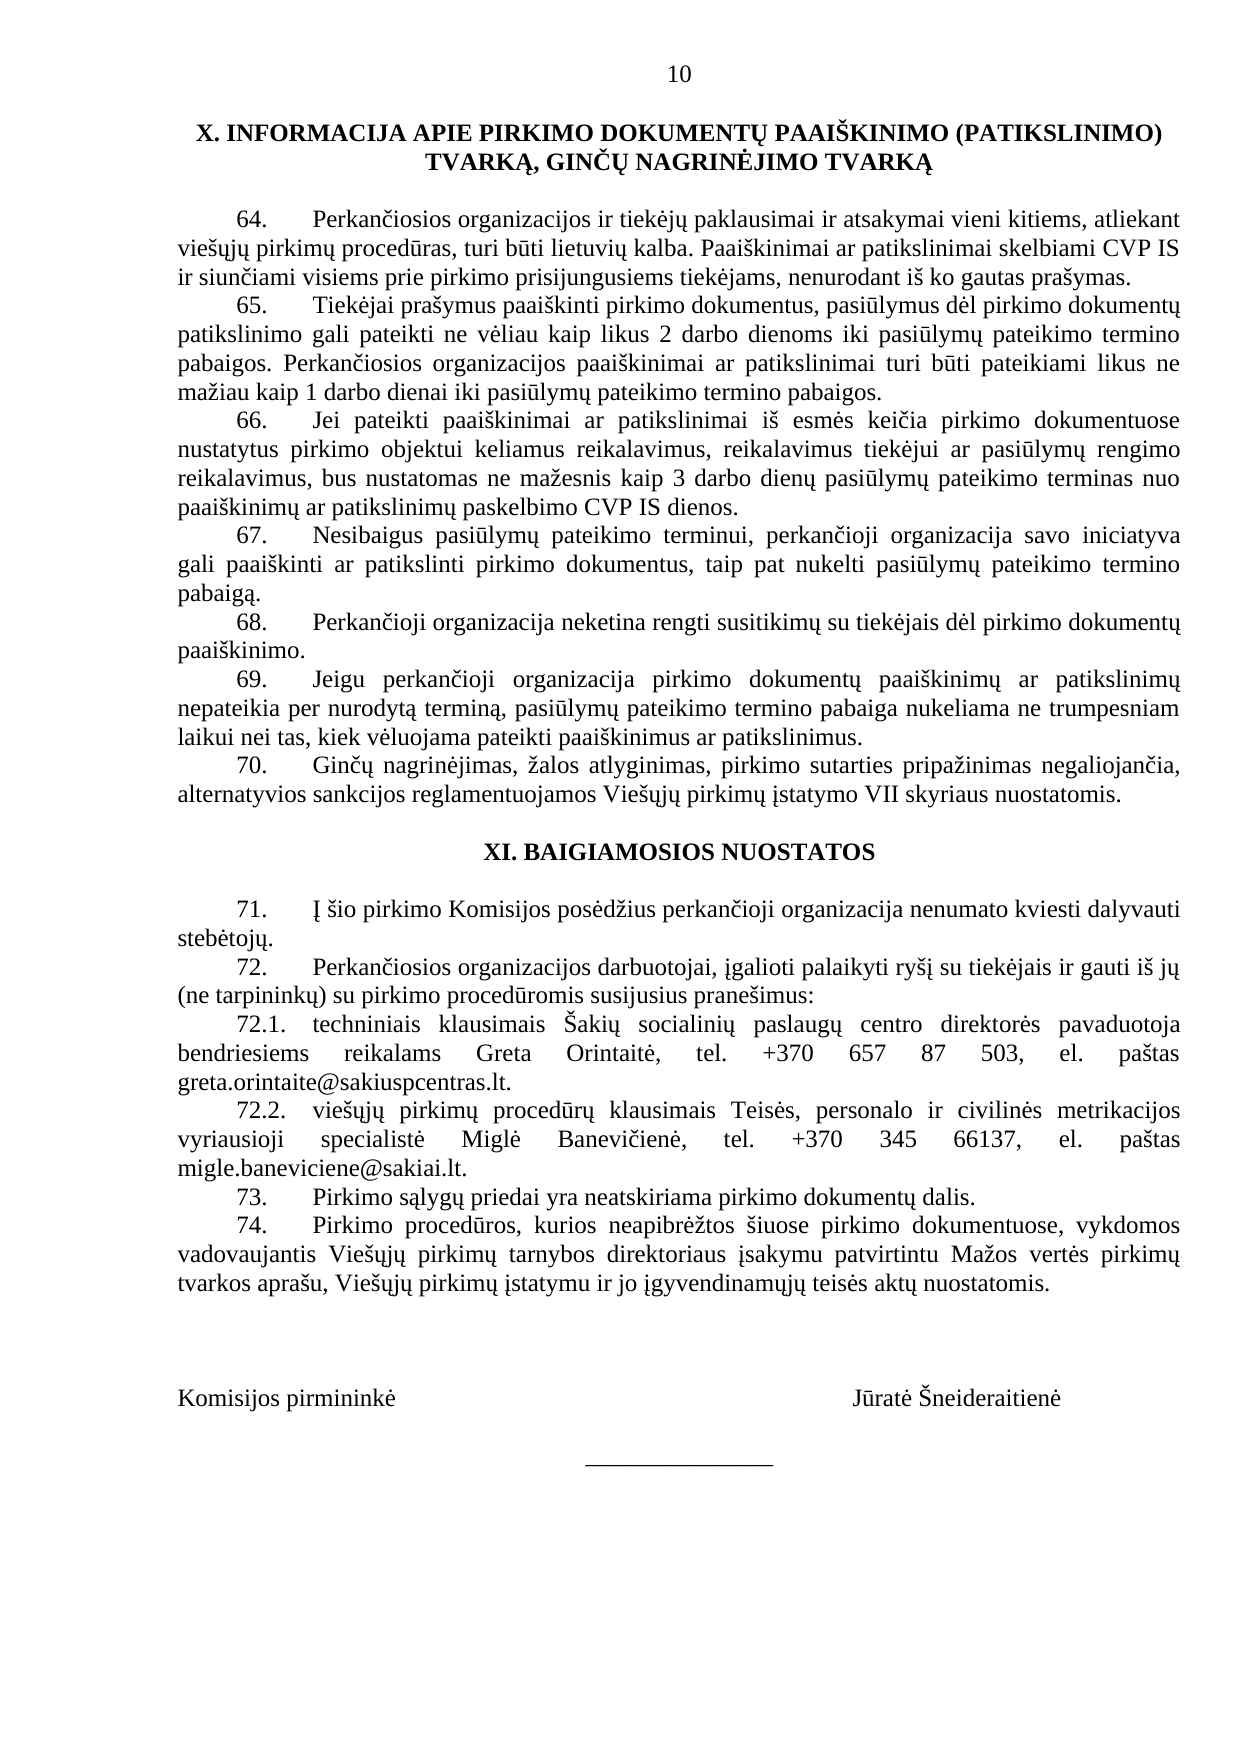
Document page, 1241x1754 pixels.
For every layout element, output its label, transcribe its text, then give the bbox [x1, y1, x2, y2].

text _______________ [177, 1441, 1181, 1469]
list Nesibaigus pasiūlymų pateikimo terminui, perkančioji organizacija savo iniciatyva gali paaiškinti ar patikslinti pirkimo dokumentus, taip pat nukelti pasiūlymų pateikimo termino pabaigą. [177, 521, 1181, 607]
text X. INFORMACIJA APIE PIRKIMO DOKUMENTŲ PAAIŠKINIMO (PATIKSLINIMO) TVARKĄ, GINČŲ NAGRINĖJIMO TVARKĄ [177, 118, 1181, 176]
list techniniais klausimais Šakių socialinių paslaugų centro direktorės pavaduotoja bendriesiems reikalams Greta Orintaitė, tel. +370 657 87 503, el. paštas greta.orintaite@sakiuspcentras.lt. [177, 1009, 1181, 1096]
list viešųjų pirkimų procedūrų klausimais Teisės, personalo ir civilinės metrikacijos vyriausioji specialistė Miglė Banevičienė, tel. +370 345 66137, el. paštas migle.baneviciene@sakiai.lt. [177, 1096, 1181, 1182]
list Į šio pirkimo Komisijos posėdžius perkančioji organizacija nenumato kviesti dalyvauti stebėtojų. [177, 894, 1181, 952]
list Perkančiosios organizacijos darbuotojai, įgalioti palaikyti ryšį su tiekėjais ir gauti iš jų (ne tarpininkų) su pirkimo procedūromis susijusius pranešimus: [177, 952, 1181, 1009]
list Jeigu perkančioji organizacija pirkimo dokumentų paaiškinimų ar patikslinimų nepateikia per nurodytą terminą, pasiūlymų pateikimo termino pabaiga nukeliama ne trumpesniam laikui nei tas, kiek vėluojama pateikti paaiškinimus ar patikslinimus. [177, 664, 1181, 751]
list Jei pateikti paaiškinimai ar patikslinimai iš esmės keičia pirkimo dokumentuose nustatytus pirkimo objektui keliamus reikalavimus, reikalavimus tiekėjui ar pasiūlymų rengimo reikalavimus, bus nustatomas ne mažesnis kaip 3 darbo dienų pasiūlymų pateikimo terminas nuo paaiškinimų ar patikslinimų paskelbimo CVP IS dienos. [177, 406, 1181, 521]
list Perkančioji organizacija neketina rengti susitikimų su tiekėjais dėl pirkimo dokumentų paaiškinimo. [177, 607, 1181, 664]
list Pirkimo procedūros, kurios neapibrėžtos šiuose pirkimo dokumentuose, vykdomos vadovaujantis Viešųjų pirkimų tarnybos direktoriaus įsakymu patvirtintu Mažos vertės pirkimų tvarkos aprašu, Viešųjų pirkimų įstatymu ir jo įgyvendinamųjų teisės aktų nuostatomis. [177, 1211, 1181, 1297]
list Ginčų nagrinėjimas, žalos atlyginimas, pirkimo sutarties pripažinimas negaliojančia, alternatyvios sankcijos reglamentuojamos Viešųjų pirkimų įstatymo VII skyriaus nuostatomis. [177, 751, 1181, 808]
text Komisijos pirmininkė Jūratė Šneideraitienė [177, 1383, 1181, 1412]
list Pirkimo sąlygų priedai yra neatskiriama pirkimo dokumentų dalis. [177, 1182, 1181, 1211]
list Tiekėjai prašymus paaiškinti pirkimo dokumentus, pasiūlymus dėl pirkimo dokumentų patikslinimo gali pateikti ne vėliau kaip likus 2 darbo dienoms iki pasiūlymų pateikimo termino pabaigos. Perkančiosios organizacijos paaiškinimai ar patikslinimai turi būti pateikiami likus ne mažiau kaip 1 darbo dienai iki pasiūlymų pateikimo termino pabaigos. [177, 291, 1181, 406]
list Perkančiosios organizacijos ir tiekėjų paklausimai ir atsakymai vieni kitiems, atliekant viešųjų pirkimų procedūras, turi būti lietuvių kalba. Paaiškinimai ar patikslinimai skelbiami CVP IS ir siunčiami visiems prie pirkimo prisijungusiems tiekėjams, nenurodant iš ko gautas prašymas. [177, 204, 1181, 291]
text XI. BAIGIAMOSIOS NUOSTATOS [177, 837, 1181, 866]
